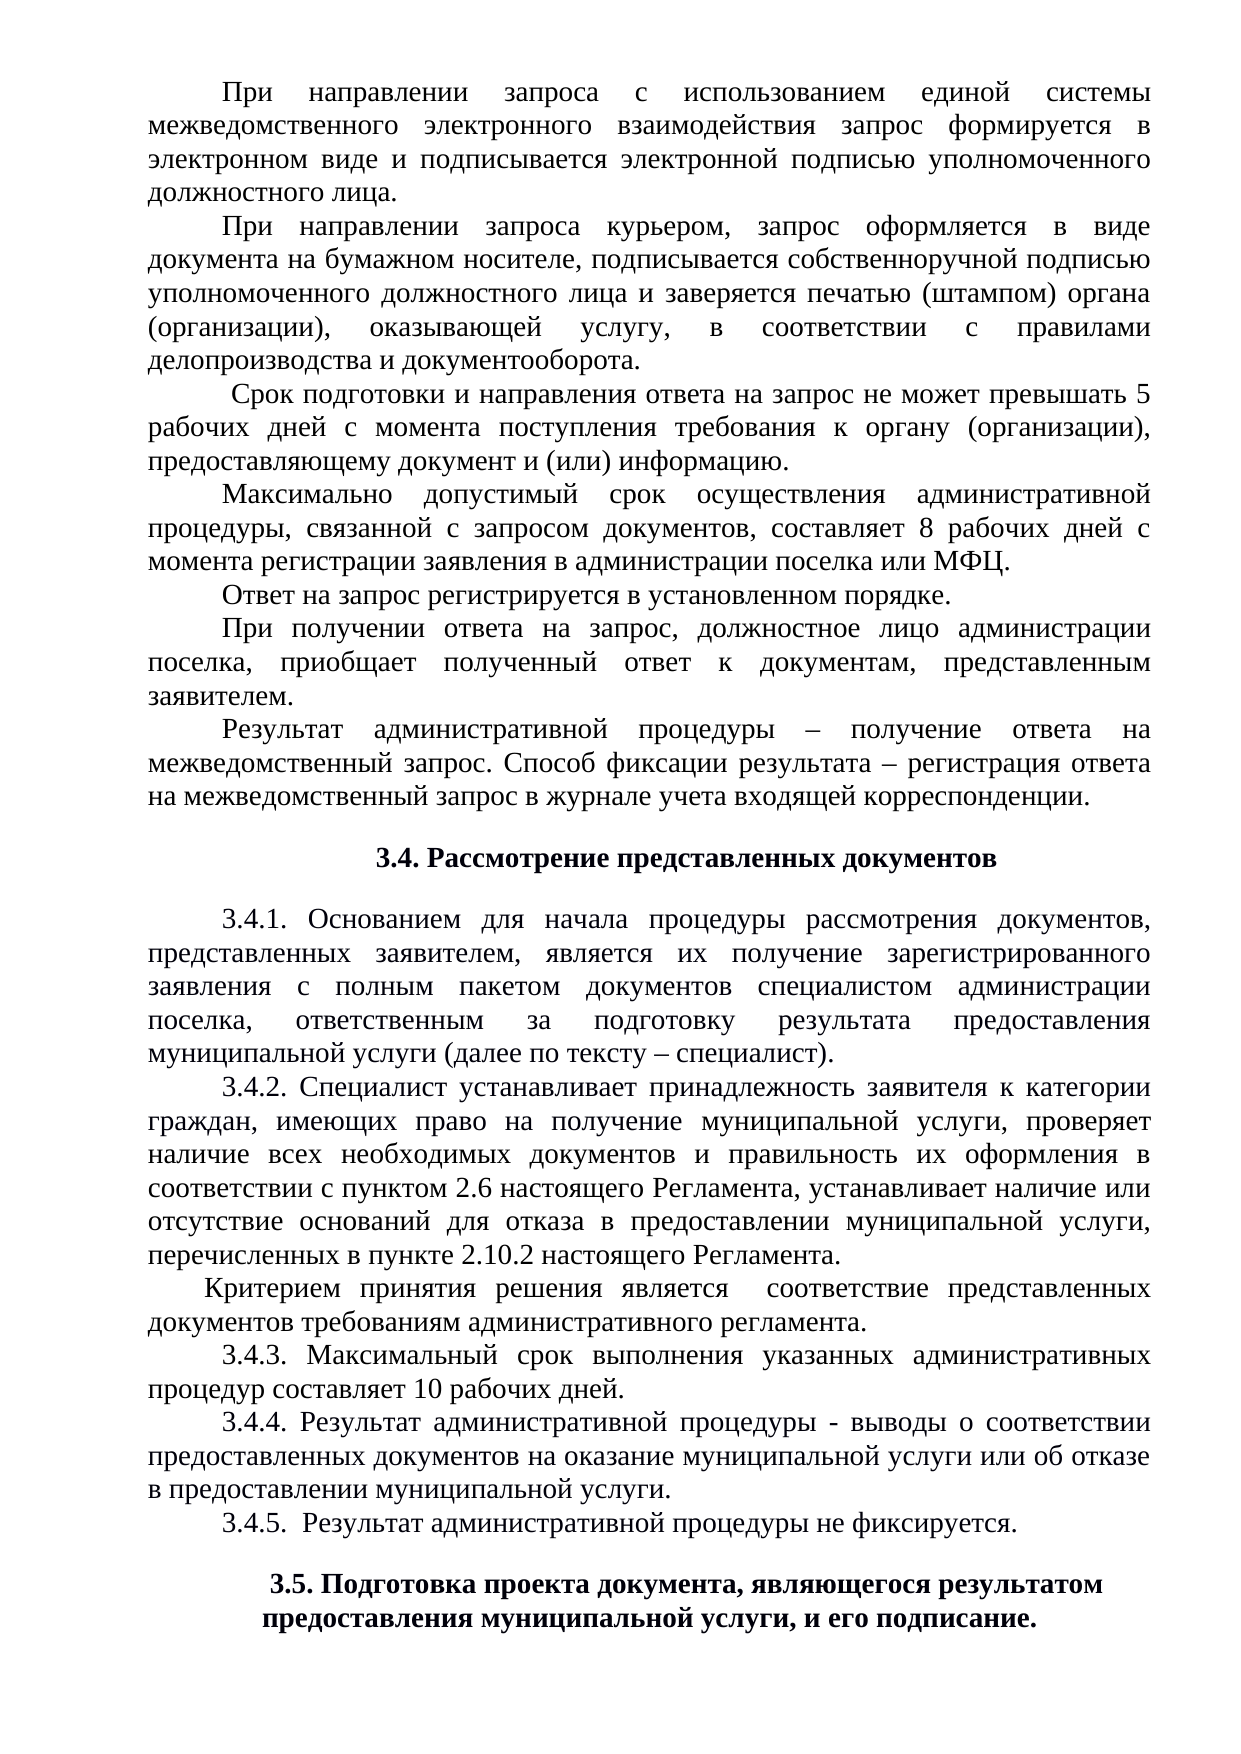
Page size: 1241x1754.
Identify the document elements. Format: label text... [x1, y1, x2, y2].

text 3.4.5. Результат административной процедуры не фиксируется. [148, 1505, 1152, 1539]
text Результат административной процедуры – получение ответа на межведомственный запрос. Способ фиксации результата – регистрация ответа на межведомственный запрос в журнале учета входящей корреспонденции. [148, 711, 1152, 812]
text Критерием принятия решения является соответствие представленных документов требованиям административного регламента. [148, 1270, 1152, 1337]
text Максимально допустимый срок осуществления административной процедуры, связанной с запросом документов, составляет 8 рабочих дней с момента регистрации заявления в администрации поселка или МФЦ. [148, 476, 1152, 577]
text 3.4.4. Результат административной процедуры - выводы о соответствии предоставленных документов на оказание муниципальной услуги или об отказе в предоставлении муниципальной услуги. [148, 1404, 1152, 1505]
text 3.4.2. Специалист устанавливает принадлежность заявителя к категории граждан, имеющих право на получение муниципальной услуги, проверяет наличие всех необходимых документов и правильность их оформления в соответствии с пунктом 2.6 настоящего Регламента, устанавливает наличие или отсутствие оснований для отказа в предоставлении муниципальной услуги, перечисленных в пункте 2.10.2 настоящего Регламента. [148, 1069, 1152, 1270]
text 3.4.3. Максимальный срок выполнения указанных административных процедур составляет 10 рабочих дней. [148, 1337, 1152, 1404]
text 3.4. Рассмотрение представленных документов [148, 840, 1152, 873]
text 3.5. Подготовка проекта документа, являющегося результатом предоставления муниципальной услуги, и его подписание. [148, 1567, 1152, 1634]
text При получении ответа на запрос, должностное лицо администрации поселка, приобщает полученный ответ к документам, представленным заявителем. [148, 611, 1152, 711]
text При направлении запроса с использованием единой системы межведомственного электронного взаимодействия запрос формируется в электронном виде и подписывается электронной подписью уполномоченного должностного лица. [148, 74, 1152, 208]
text Ответ на запрос регистрируется в установленном порядке. [148, 577, 1152, 611]
text Срок подготовки и направления ответа на запрос не может превышать 5 рабочих дней с момента поступления требования к органу (организации), предоставляющему документ и (или) информацию. [148, 376, 1152, 476]
text При направлении запроса курьером, запрос оформляется в виде документа на бумажном носителе, подписывается собственноручной подписью уполномоченного должностного лица и заверяется печатью (штампом) органа (организации), оказывающей услугу, в соответствии с правилами делопроизводства и документооборота. [148, 208, 1152, 376]
text 3.4.1. Основанием для начала процедуры рассмотрения документов, представленных заявителем, является их получение зарегистрированного заявления с полным пакетом документов специалистом администрации поселка, ответственным за подготовку результата предоставления муниципальной услуги (далее по тексту – специалист). [148, 901, 1152, 1069]
